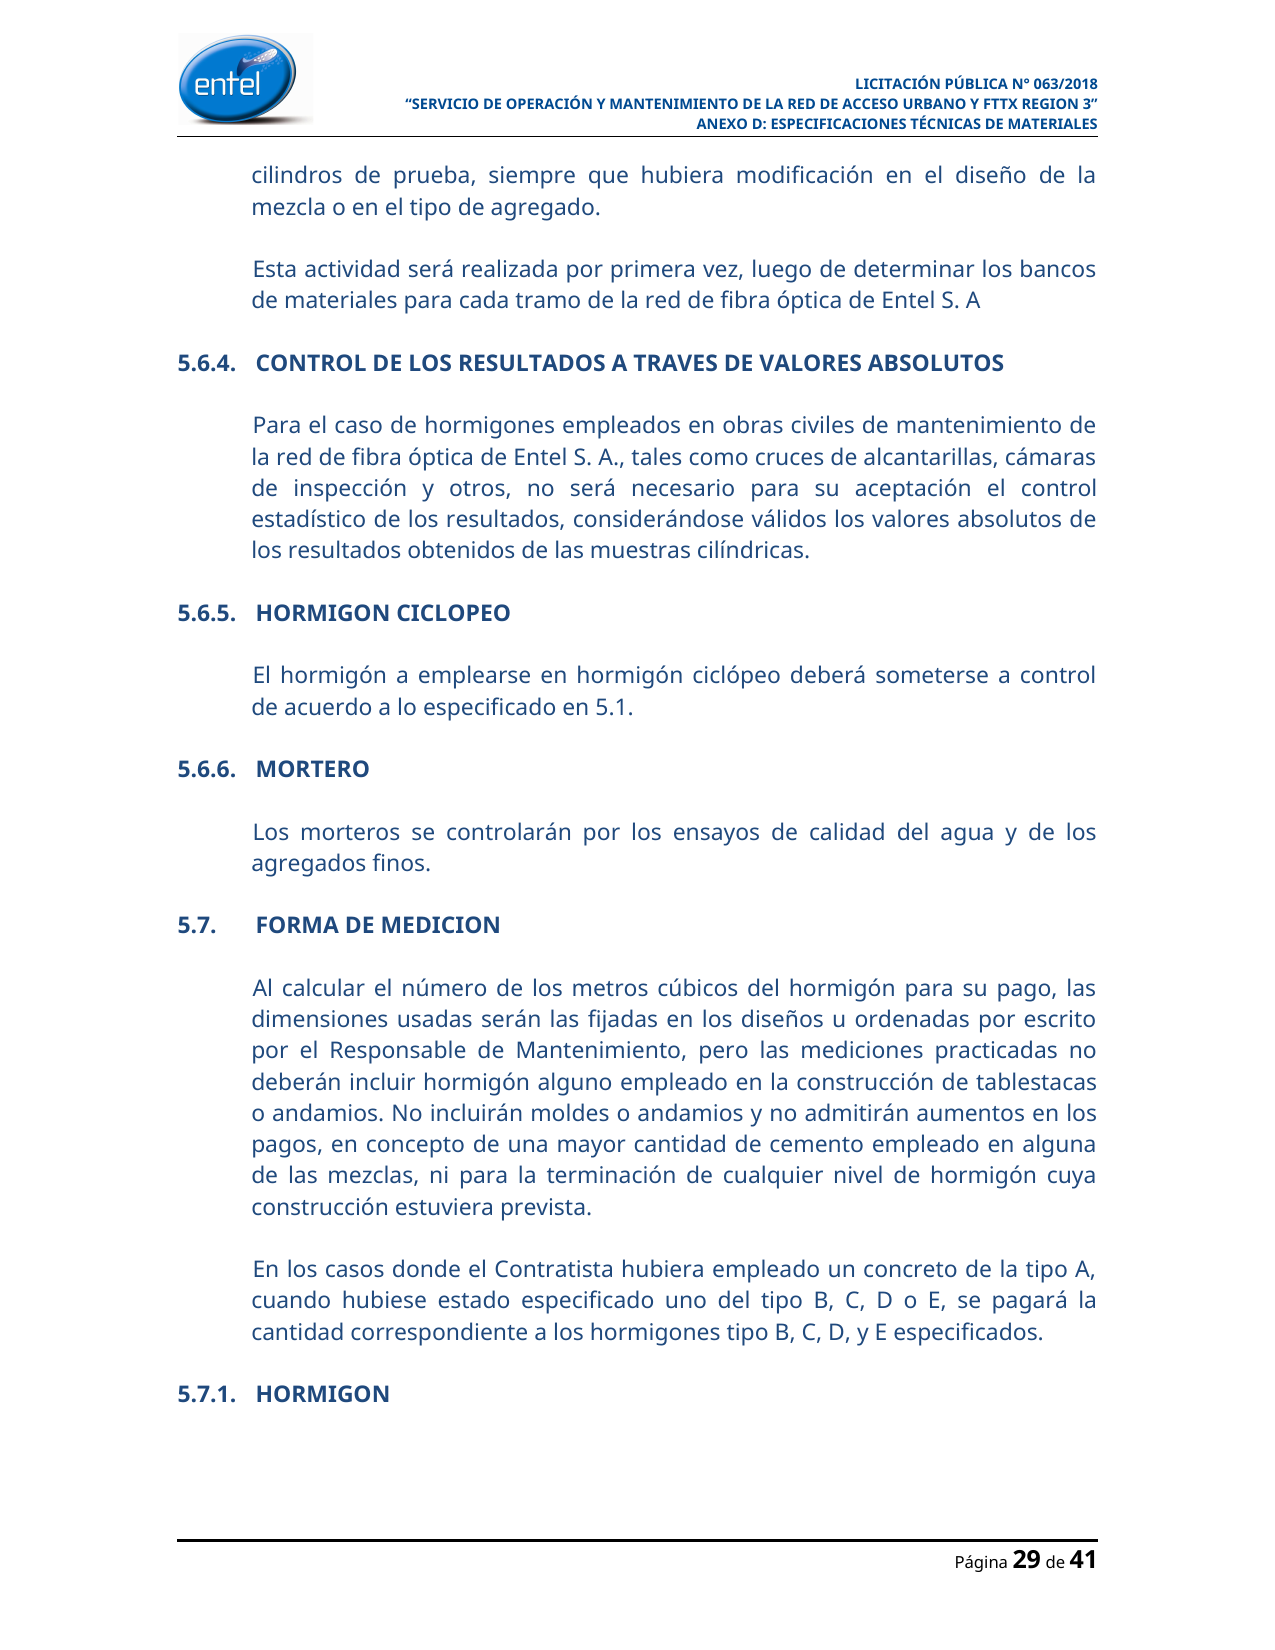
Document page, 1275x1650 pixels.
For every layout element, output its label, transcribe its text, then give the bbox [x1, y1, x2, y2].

text Para el caso de hormigones empleados en obras civiles de mantenimiento de la red de fibra óptica de Entel S. A., tales como cruces de alcantarillas, cámaras de inspección y otros, no será necesario para su aceptación el control estadístico de los resultados, considerándose válidos los valores absolutos de los resultados obtenidos de las muestras cilíndricas. [251, 409, 1098, 566]
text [251, 159, 1098, 222]
text Esta actividad será realizada por primera vez, luego de determinar los bancos de materiales para cada tramo de la red de fibra óptica de Entel S. A [251, 253, 1098, 316]
subtitle HORMIGON CICLOPEO [177, 597, 1098, 628]
picture [178, 33, 314, 125]
text En los casos donde el Contratista hubiera empleado un concreto de la tipo A, cuando hubiese estado especificado uno del tipo B, C, D o E, se pagará la cantidad correspondiente a los hormigones tipo B, C, D, y E especificados. [251, 1253, 1098, 1347]
text El hormigón a emplearse en hormigón ciclópeo deberá someterse a control de acuerdo a lo especificado en 5.1. [251, 659, 1098, 722]
subtitle CONTROL DE LOS RESULTADOS A TRAVES DE VALORES ABSOLUTOS [177, 347, 1098, 378]
subtitle FORMA DE MEDICION [177, 909, 1098, 941]
text Al calcular el número de los metros cúbicos del hormigón para su pago, las dimensiones usadas serán las fijadas en los diseños u ordenadas por escrito por el Responsable de Mantenimiento, pero las mediciones practicadas no deberán incluir hormigón alguno empleado en la construcción de tablestacas o andamios. No incluirán moldes o andamios y no admitirán aumentos en los pagos, en concepto de una mayor cantidad de cemento empleado en alguna de las mezclas, ni para la terminación de cualquier nivel de hormigón cuya construcción estuviera prevista. [251, 972, 1098, 1222]
subtitle MORTERO [177, 753, 1098, 784]
subtitle HORMIGON [177, 1378, 1098, 1409]
text Los morteros se controlarán por los ensayos de calidad del agua y de los agregados finos. [251, 816, 1098, 878]
